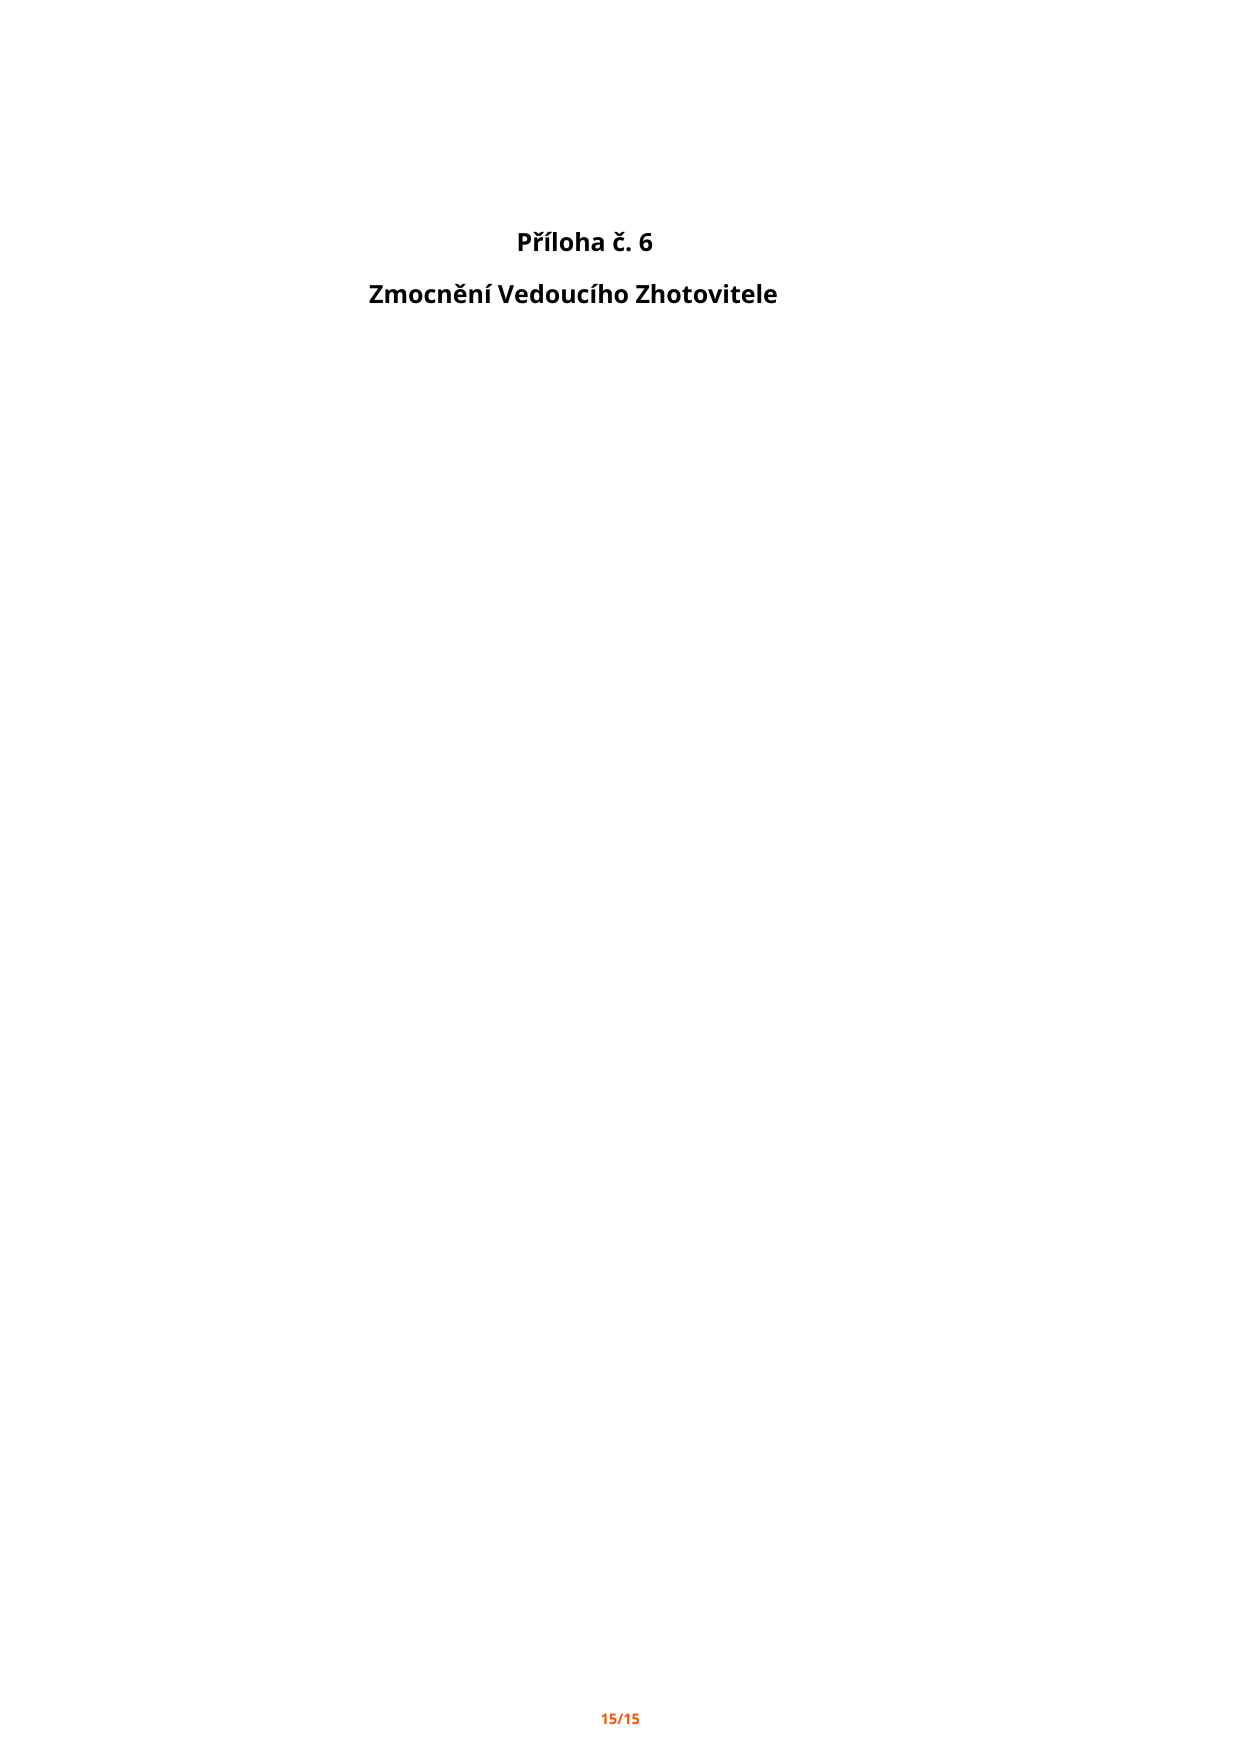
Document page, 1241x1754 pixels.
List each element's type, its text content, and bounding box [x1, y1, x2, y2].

text Zmocnění Vedoucího Zhotovitele [295, 276, 1093, 310]
text Příloha č. 6 [443, 225, 1093, 259]
